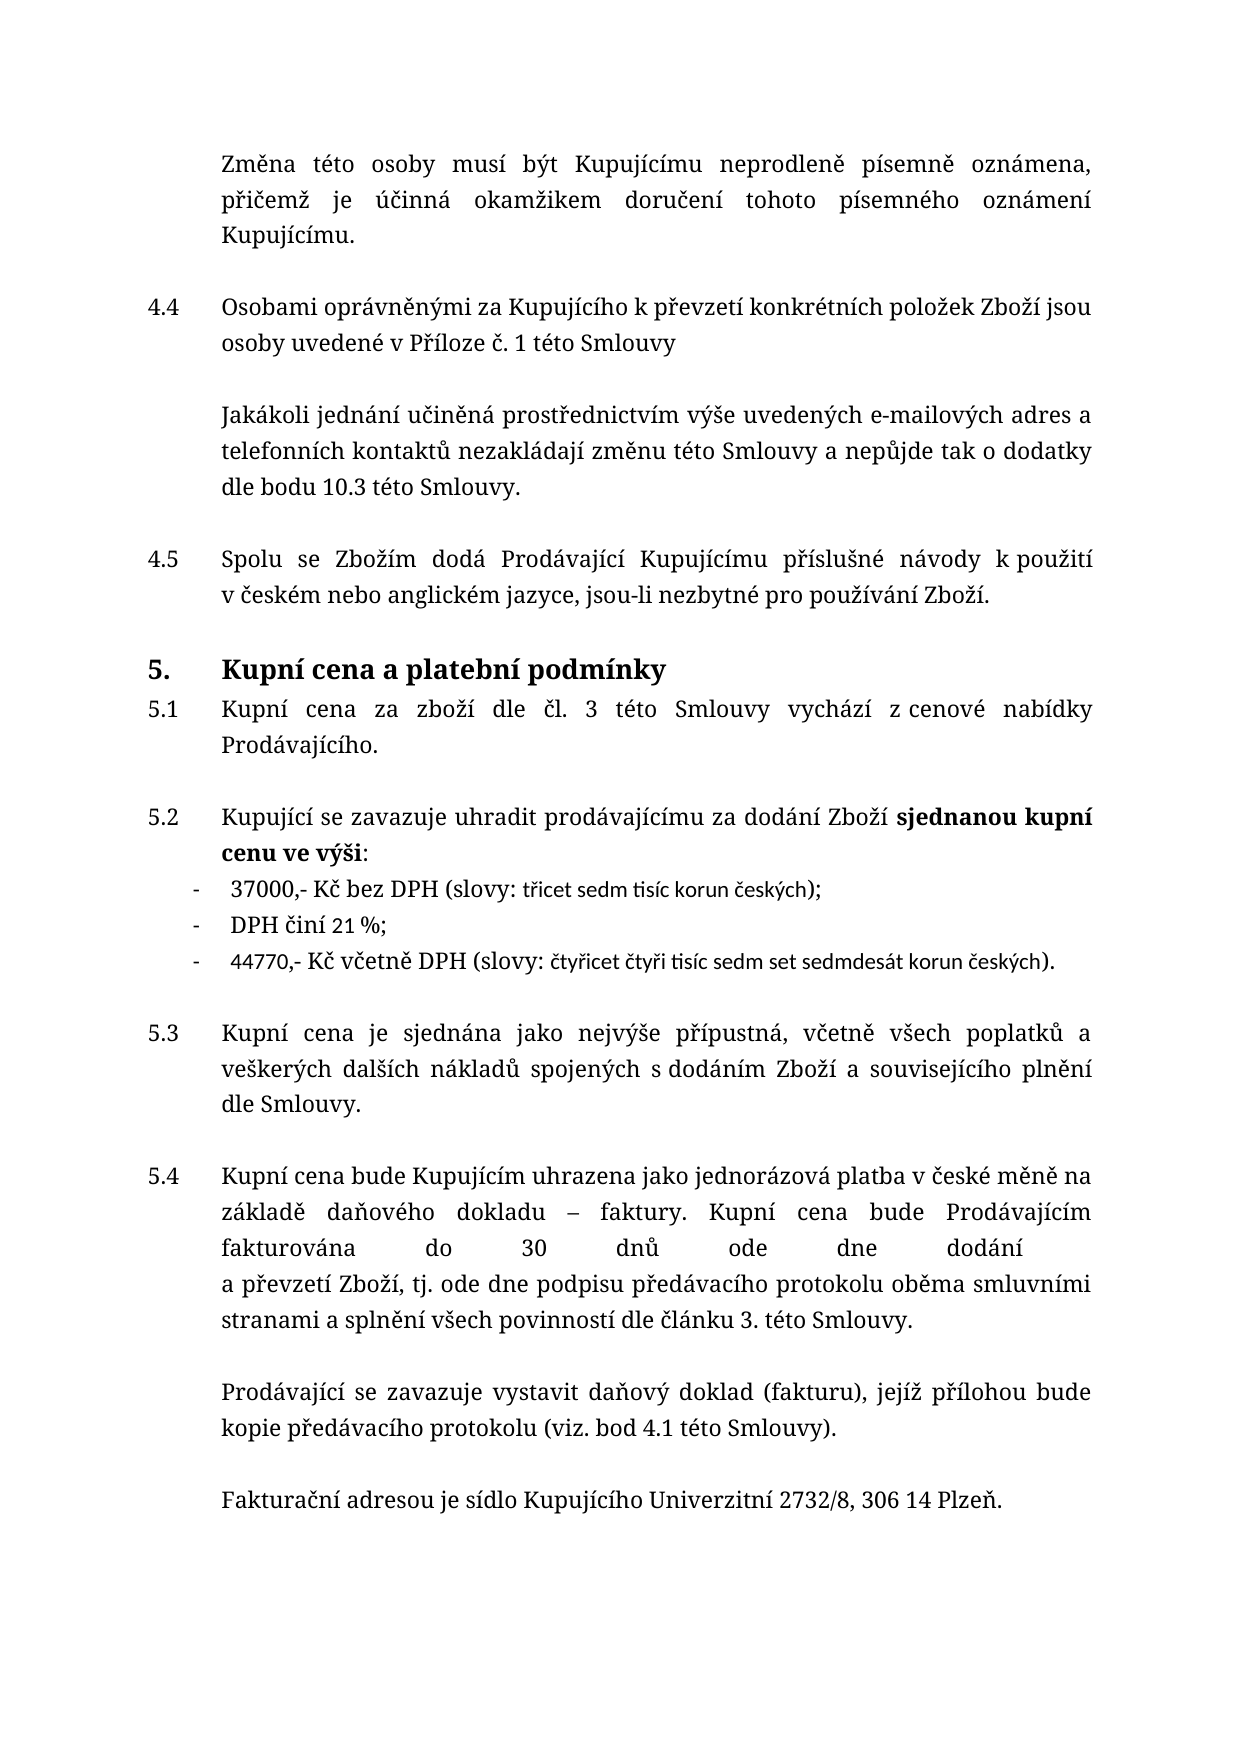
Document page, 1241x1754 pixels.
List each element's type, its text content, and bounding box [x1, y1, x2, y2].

text 5.4 Kupní cena bude Kupujícím uhrazena jako jednorázová platba v české měně na základě daňového dokladu – faktury. Kupní cena bude Prodávajícím fakturována do 30 dnů ode dne dodání a převzetí Zboží, tj. ode dne podpisu předávacího protokolu oběma smluvními stranami a splnění všech povinností dle článku 3. této Smlouvy. [148, 1160, 1093, 1335]
text 5.1 Kupní cena za zboží dle čl. 3 této Smlouvy vychází z cenové nabídky Prodávajícího. [148, 693, 1093, 760]
text Fakturační adresou je sídlo Kupujícího Univerzitní 2732/8, 306 14 Plzeň. [221, 1484, 1093, 1515]
text 4.5 Spolu se Zbožím dodá Prodávající Kupujícímu příslušné návody k použití v českém nebo anglickém jazyce, jsou-li nezbytné pro používání Zboží. [148, 543, 1093, 610]
text Změna této osoby musí být Kupujícímu neprodleně písemně oznámena, přičemž je účinná okamžikem doručení tohoto písemného oznámení Kupujícímu. [148, 148, 1093, 251]
text 4.4 Osobami oprávněnými za Kupujícího k převzetí konkrétních položek Zboží jsou osoby uvedené v Příloze č. 1 této Smlouvy [148, 291, 1093, 358]
text Jakákoli jednání učiněná prostřednictvím výše uvedených e-mailových adres a telefonních kontaktů nezakládají změnu této Smlouvy a nepůjde tak o dodatky dle bodu 10.3 této Smlouvy. [221, 399, 1093, 502]
text 5.2 Kupující se zavazuje uhradit prodávajícímu za dodání Zboží sjednanou kupní cenu ve výši: [148, 801, 1093, 868]
text 5.3 Kupní cena je sjednána jako nejvýše přípustná, včetně všech poplatků a veškerých dalších nákladů spojených s dodáním Zboží a souvisejícího plnění dle Smlouvy. [148, 1017, 1093, 1120]
list DPH činí 21 %; [193, 909, 1093, 940]
text 5. Kupní cena a platební podmínky [148, 651, 1093, 688]
list 44770,- Kč včetně DPH (slovy: čtyřicet čtyři tisíc sedm set sedmdesát korun českých). [193, 945, 1093, 976]
text Prodávající se zavazuje vystavit daňový doklad (fakturu), jejíž přílohou bude kopie předávacího protokolu (viz. bod 4.1 této Smlouvy). [221, 1376, 1093, 1443]
list 37000,- Kč bez DPH (slovy: třicet sedm tisíc korun českých); [193, 873, 1093, 904]
